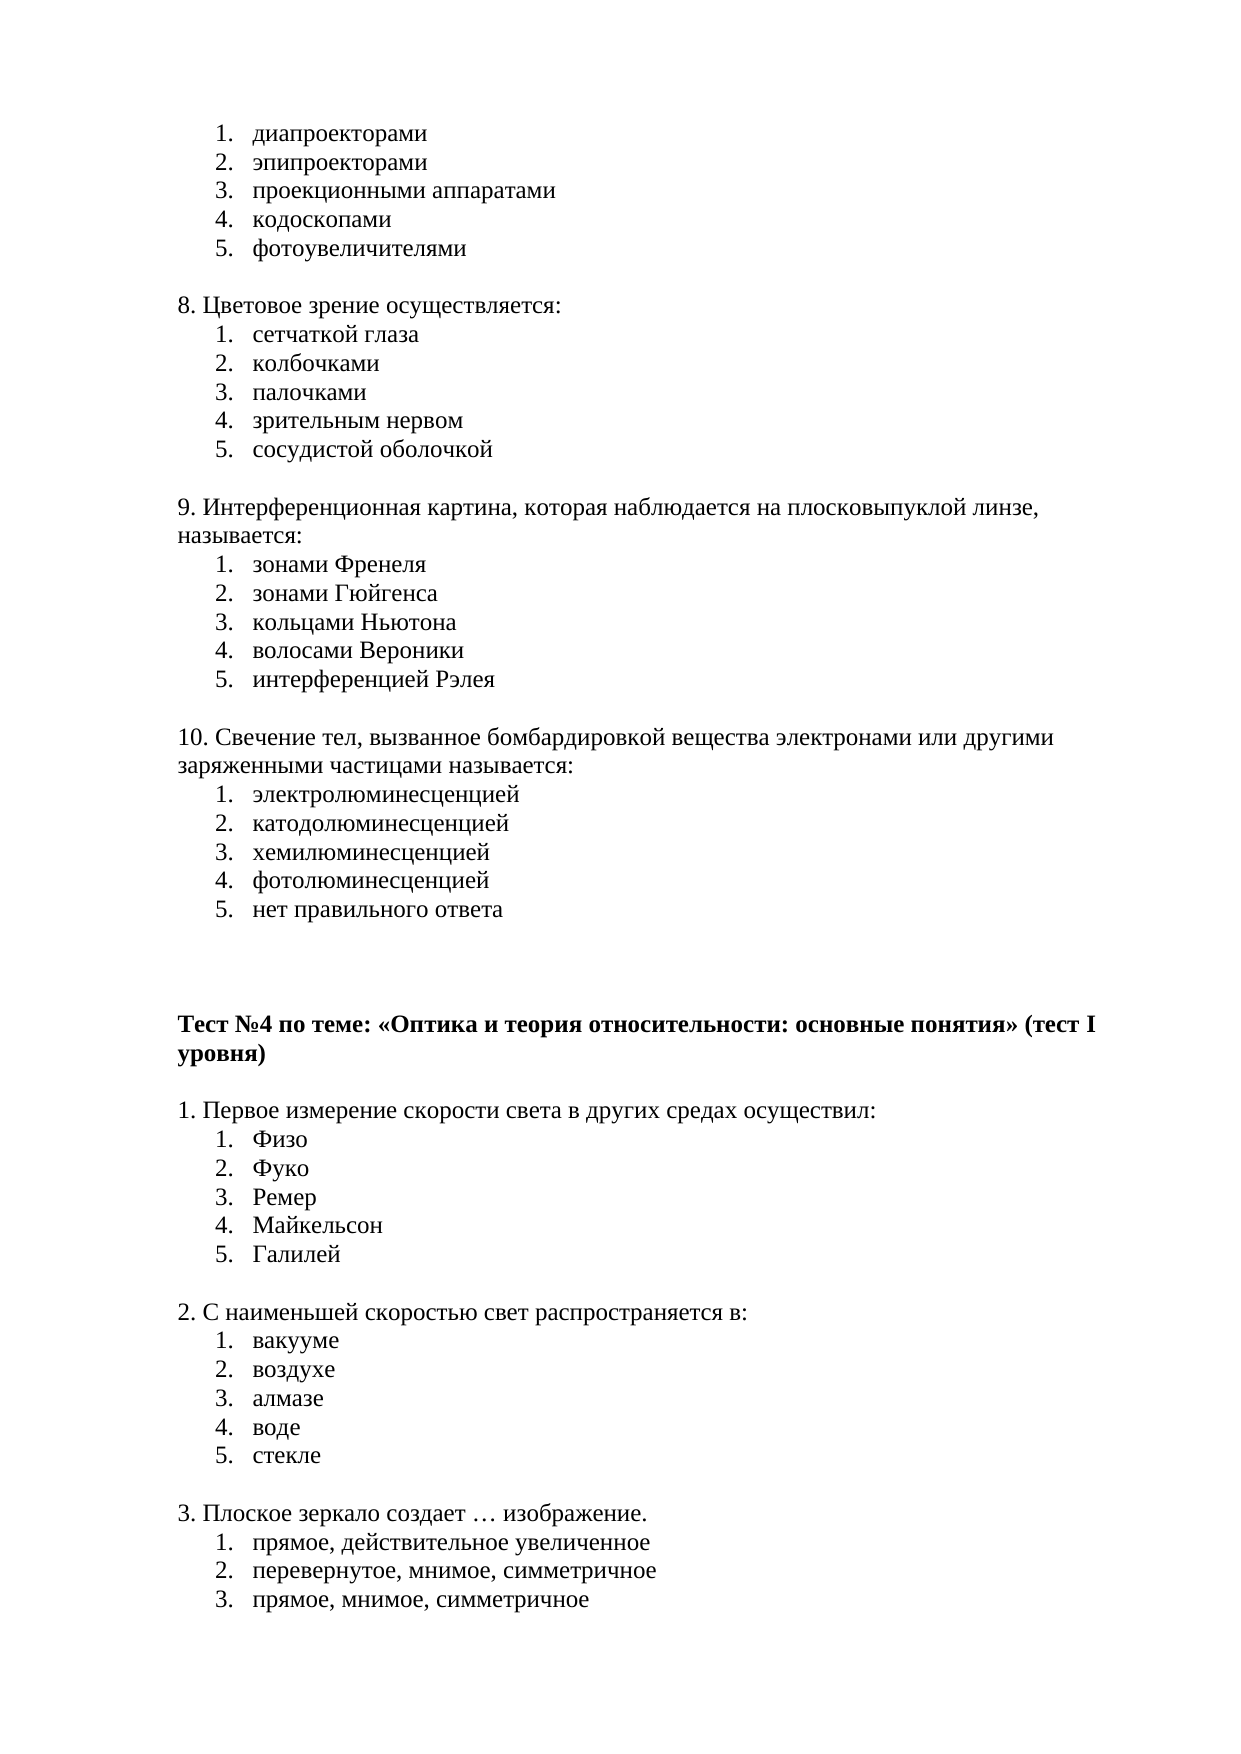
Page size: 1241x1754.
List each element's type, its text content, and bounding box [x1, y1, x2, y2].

text 1. Первое измерение скорости света в других средах осуществил: [177, 1096, 1152, 1124]
list интерференцией Рэлея [215, 664, 1152, 693]
list катодолюминесценцией [215, 808, 1152, 837]
list фотолюминесценцией [215, 866, 1152, 894]
list воде [215, 1412, 1152, 1441]
list волосами Вероники [215, 636, 1152, 664]
list алмазе [215, 1383, 1152, 1412]
list кольцами Ньютона [215, 607, 1152, 636]
list перевернутое, мнимое, симметричное [215, 1556, 1152, 1584]
list прямое, действительное увеличенное [215, 1527, 1152, 1556]
list Галилей [215, 1239, 1152, 1268]
list воздухе [215, 1354, 1152, 1383]
text 3. Плоское зеркало создает … изображение. [177, 1498, 1152, 1527]
list Фуко [215, 1153, 1152, 1182]
list зонами Френеля [215, 549, 1152, 578]
list вакууме [215, 1326, 1152, 1354]
list колбочками [215, 348, 1152, 377]
list зонами Гюйгенса [215, 578, 1152, 607]
list диапроекторами [215, 118, 1152, 147]
list Ремер [215, 1182, 1152, 1211]
text Тест №4 по теме: «Оптика и теория относительности: основные понятия» (тест I уровня) [177, 1009, 1152, 1067]
list электролюминесценцией [215, 779, 1152, 808]
list стекле [215, 1441, 1152, 1469]
list сосудистой оболочкой [215, 434, 1152, 463]
list кодоскопами [215, 204, 1152, 233]
list нет правильного ответа [215, 894, 1152, 923]
list фотоувеличителями [215, 233, 1152, 262]
text 9. Интерференционная картина, которая наблюдается на плосковыпуклой линзе, называется: [177, 492, 1152, 549]
text 8. Цветовое зрение осуществляется: [177, 291, 1152, 319]
list зрительным нервом [215, 406, 1152, 434]
text 2. С наименьшей скоростью свет распространяется в: [177, 1297, 1152, 1326]
list палочками [215, 377, 1152, 406]
text 10. Свечение тел, вызванное бомбардировкой вещества электронами или другими заряженными частицами называется: [177, 722, 1152, 779]
list сетчаткой глаза [215, 319, 1152, 348]
list проекционными аппаратами [215, 176, 1152, 204]
list хемилюминесценцией [215, 837, 1152, 866]
list Майкельсон [215, 1211, 1152, 1239]
list Физо [215, 1124, 1152, 1153]
list эпипроекторами [215, 147, 1152, 176]
list прямое, мнимое, симметричное [215, 1584, 1152, 1613]
